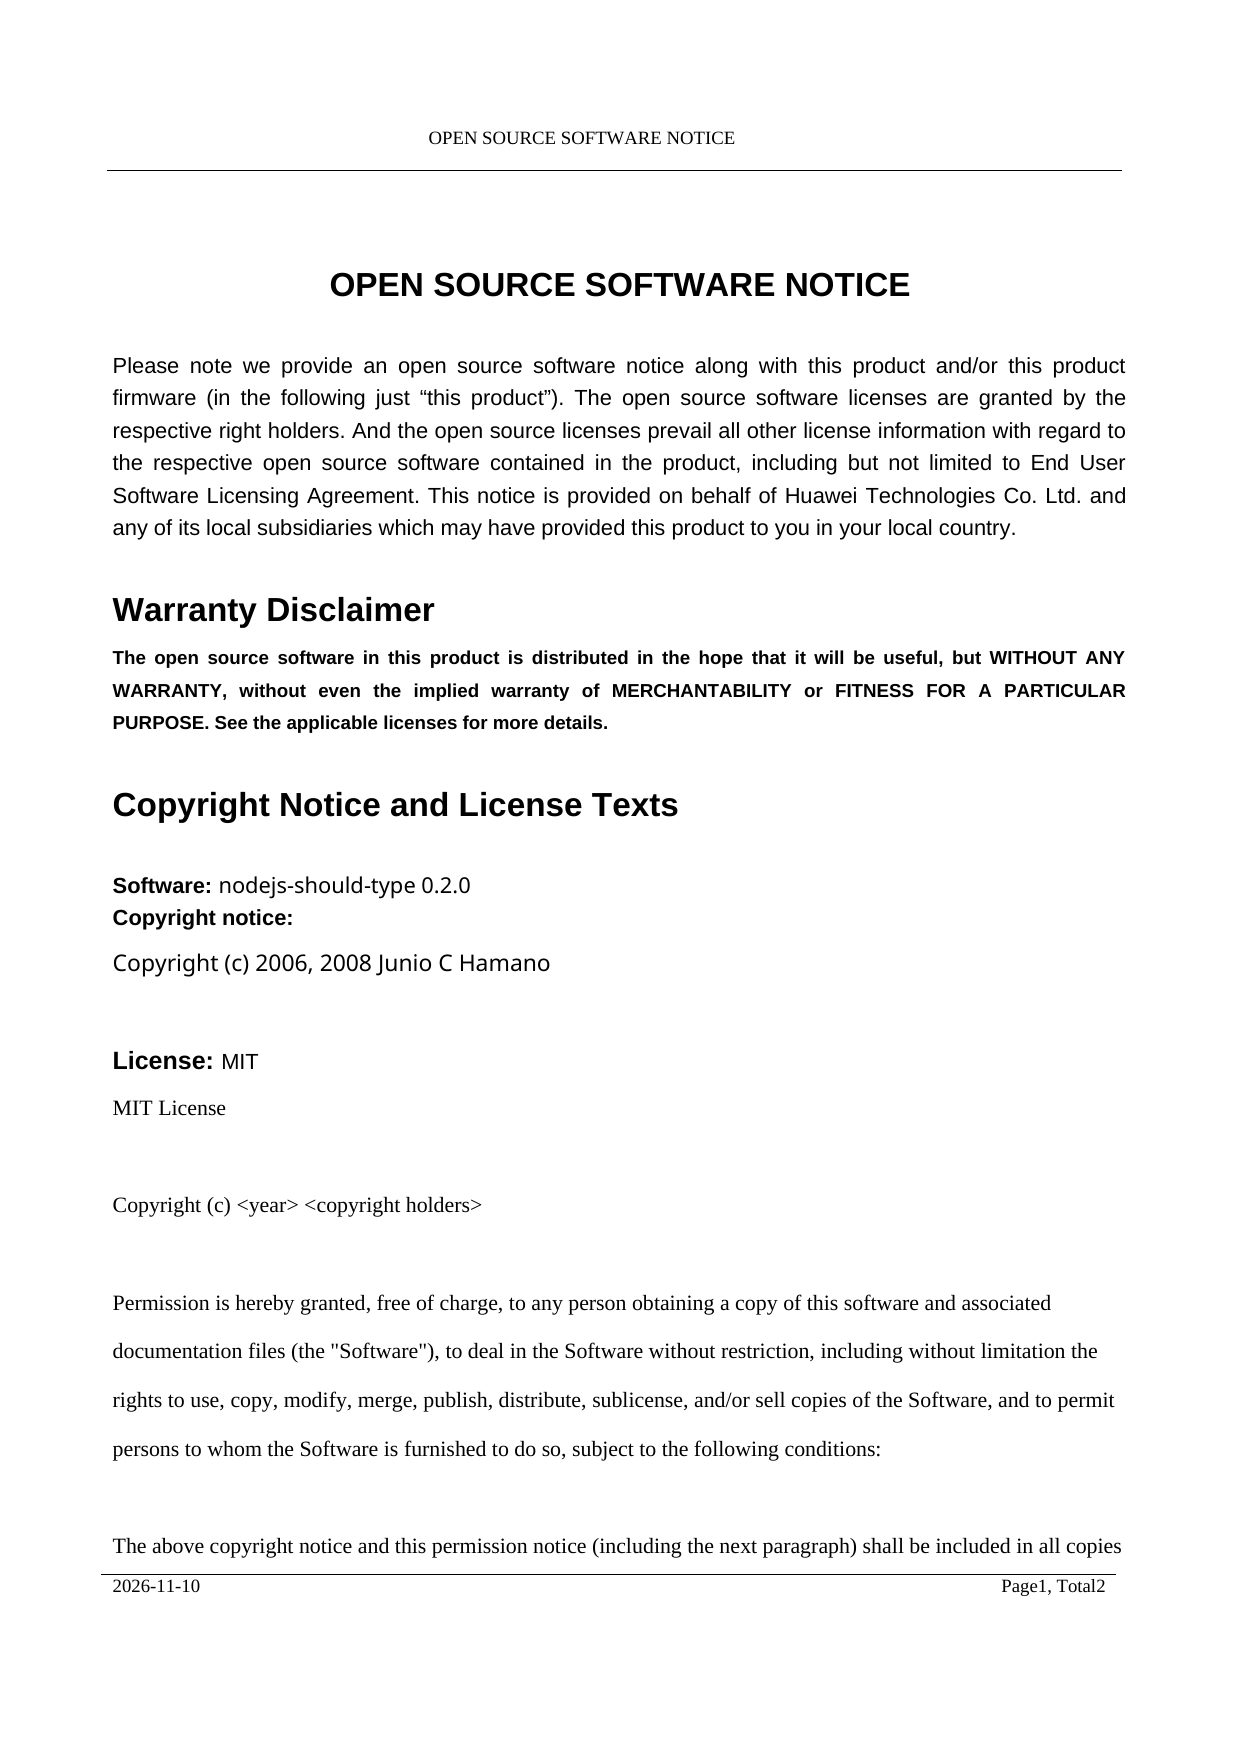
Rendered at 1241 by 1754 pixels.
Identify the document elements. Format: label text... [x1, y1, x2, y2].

text License: MIT [112, 1044, 1128, 1077]
text Copyright Notice and License Texts [112, 771, 1128, 836]
text Software: nodejs-should-type 0.2.0 [112, 869, 1128, 901]
text Please note we provide an open source software notice along with this product and/or this product firmware (in the following just “this product”). The open source software licenses are granted by the respective right holders. And the open source licenses prevail all other license information with regard to the respective open source software contained in the product, including but not limited to End User Software Licensing Agreement. This notice is provided on behalf of Huawei Technologies Co. Ltd. and any of its local subsidiaries which may have provided this product to you in your local country. [112, 349, 1128, 544]
text Copyright notice: [112, 901, 1128, 934]
text OPEN SOURCE SOFTWARE NOTICE [112, 251, 1128, 316]
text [112, 1091, 1128, 1562]
text Warranty Disclaimer [112, 576, 1128, 641]
text Copyright (c) 2006, 2008 Junio C Hamano [112, 947, 1128, 1028]
text The open source software in this product is distributed in the hope that it will be useful, but WITHOUT ANY WARRANTY, without even the implied warranty of MERCHANTABILITY or FITNESS FOR A PARTICULAR PURPOSE. See the applicable licenses for more details. [112, 641, 1128, 739]
